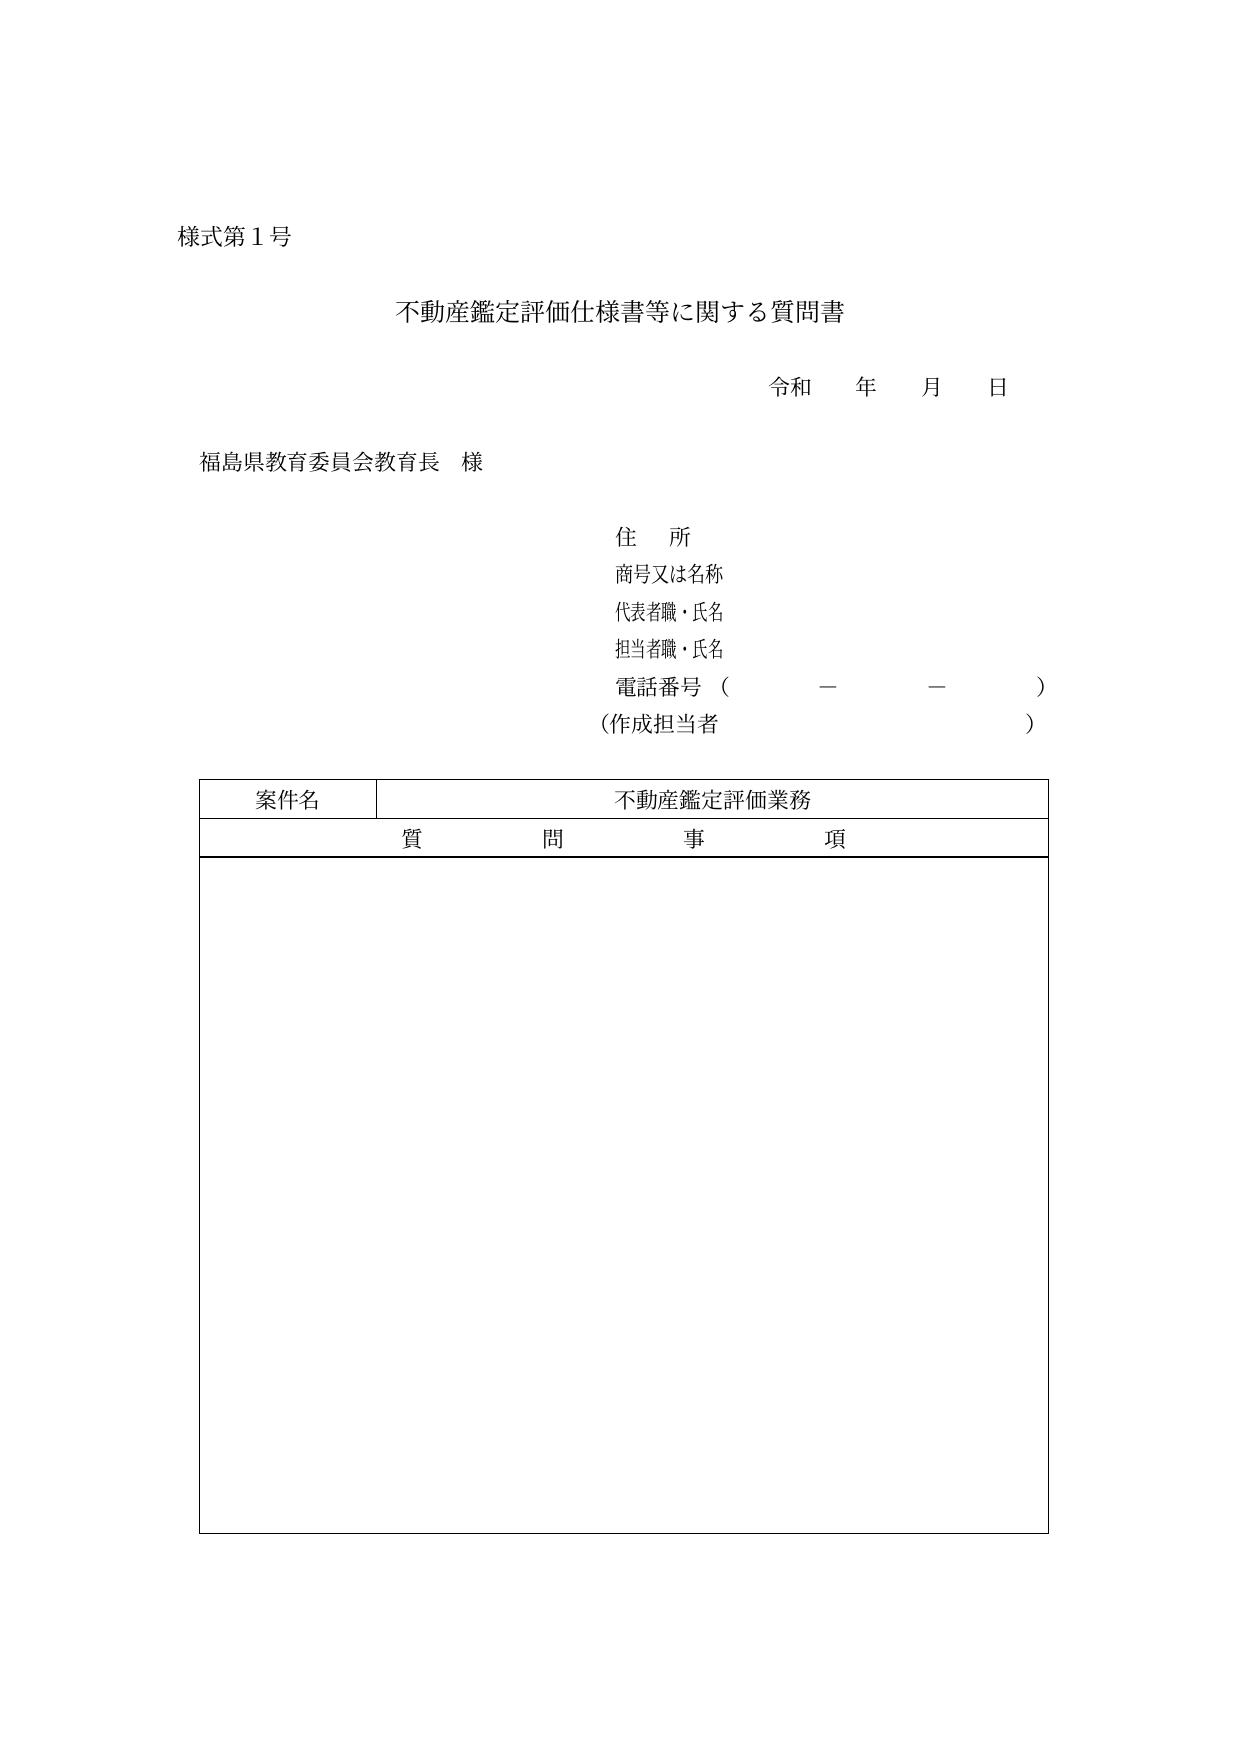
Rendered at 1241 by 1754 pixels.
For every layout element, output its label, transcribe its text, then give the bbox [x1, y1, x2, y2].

table_header 案件名 [200, 780, 376, 818]
text 電話番号 （ － － ） [177, 667, 1063, 704]
table_header 不動産鑑定評価業務 [377, 780, 1048, 818]
text （作成担当者 ） [177, 704, 1063, 742]
text 担当者職・氏名 [177, 629, 1063, 667]
table_cell [200, 858, 1048, 1532]
text 福島県教育委員会教育長 様 [177, 442, 1063, 479]
text 住所 [177, 517, 1063, 554]
table_cell 質 問 事 項 [200, 819, 1048, 856]
text 様式第１号 [177, 217, 1063, 254]
text 代表者職・氏名 [177, 592, 1063, 629]
text 商号又は名称 [177, 554, 1063, 592]
text 不動産鑑定評価仕様書等に関する質問書 [177, 292, 1063, 329]
text 令和 年 月 日 [177, 367, 1063, 404]
